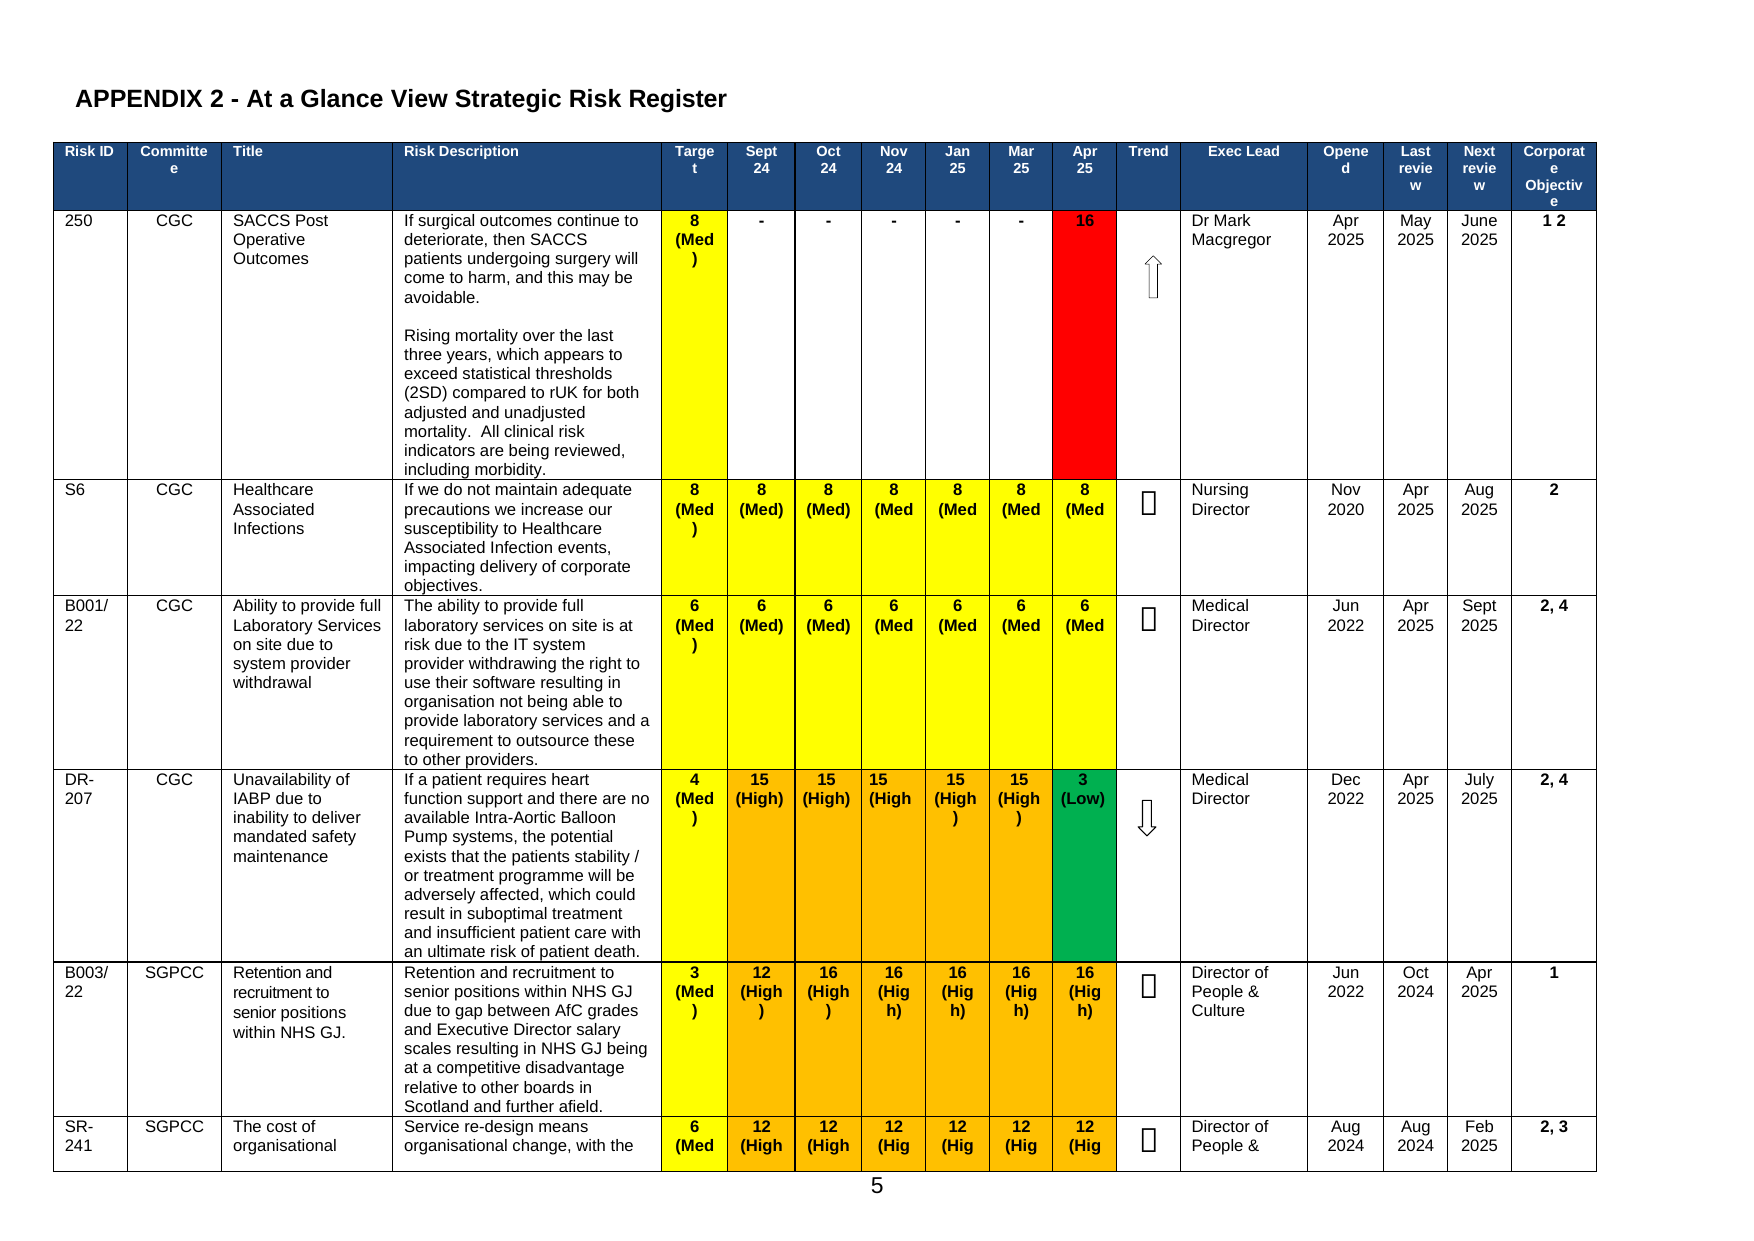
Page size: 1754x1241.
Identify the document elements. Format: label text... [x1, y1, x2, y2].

table_cell Aug 2025 [1448, 480, 1511, 595]
table_cell S6 [54, 480, 127, 595]
table_cell Unavailability of IABP due to inability to deliver mandated safety maintenance [222, 770, 392, 961]
table_cell Apr 2025 [1384, 596, 1447, 769]
table_cell 8 (Med) [662, 480, 727, 595]
table_cell SACCS Post Operative Outcomes [222, 211, 392, 479]
table_cell 8 (Med) [796, 480, 861, 595]
table_cell B001/22 [54, 596, 127, 769]
table_cell 8 (Med) [728, 480, 794, 595]
table_cell 3 (Low) [1053, 770, 1116, 961]
table_header Corporate Objective [1512, 143, 1596, 210]
table_cell 12 (High) [862, 1117, 925, 1171]
table_cell Oct 2024 [1384, 963, 1447, 1116]
table_cell [1117, 770, 1180, 961]
table_cell 8 (Med [926, 480, 989, 595]
table_header Mar 25 [990, 143, 1052, 210]
table_cell If a patient requires heart function support and there are no available Intra-Aortic Balloon Pump systems, the potential exists that the patients stability / or treatment programme will be adversely affected, which could result in suboptimal treatment and insufficient patient care with an ultimate risk of patient death. [393, 770, 661, 961]
table_cell 12 (High) [728, 963, 794, 1116]
subtitle APPENDIX 2 - At a Glance View Strategic Risk Register [75, 84, 1689, 113]
table_cell 12 (High) [1053, 1117, 1116, 1171]
table_cell 16 (High) [862, 963, 925, 1116]
table_cell Apr 2025 [1448, 963, 1511, 1116]
table_header Committee [128, 143, 221, 210]
table_cell The ability to provide full laboratory services on site is at risk due to the IT system provider withdrawing the right to use their software resulting in organisation not being able to provide laboratory services and a requirement to outsource these to other providers. [393, 596, 661, 769]
table_cell Medical Director [1181, 596, 1307, 769]
table_cell - [990, 211, 1052, 479]
table_cell 16 (High) [1053, 963, 1116, 1116]
table_cell 6 (Med [1053, 596, 1116, 769]
table_cell Medical Director [1181, 770, 1307, 961]
table_cell 6 (Med) [796, 596, 861, 769]
table_header Nov 24 [862, 143, 925, 210]
table_cell June 2025 [1448, 211, 1511, 479]
table_cell 15 (High) [728, 770, 794, 961]
table_cell 15 (High [862, 770, 925, 961]
table_cell CGC [128, 480, 221, 595]
table_cell Sept 2025 [1448, 596, 1511, 769]
table_cell 8 (Med [1053, 480, 1116, 595]
table_cell 8 (Med) [662, 211, 727, 479]
table_cell 15 (High) [990, 770, 1052, 961]
table_cell 16 (High) [990, 963, 1052, 1116]
table_cell May 2025 [1384, 211, 1447, 479]
table_cell 6 (Med) [728, 596, 794, 769]
table_cell 16 (High) [926, 963, 989, 1116]
table_cell 4 (Med) [662, 770, 727, 961]
table_header Opened [1308, 143, 1383, 210]
table_cell 1 [1512, 963, 1596, 1116]
table_cell If we do not maintain adequate precautions we increase our susceptibility to Healthcare Associated Infection events, impacting delivery of corporate objectives. [393, 480, 661, 595]
table_cell 1 2 [1512, 211, 1596, 479]
table_cell 250 [54, 211, 127, 479]
table_cell 15 (High) [796, 770, 861, 961]
table_cell CGC [128, 770, 221, 961]
table_cell If surgical outcomes continue to deteriorate, then SACCS patients undergoing surgery will come to harm, and this may be avoidable. Rising mortality over the last three years, which appears to exceed statistical thresholds (2SD) compared to rUK for both adjusted and unadjusted mortality. All clinical risk indicators are being reviewed, including morbidity. [393, 211, 661, 479]
table_cell  [1117, 480, 1180, 595]
table_cell Nursing Director [1181, 480, 1307, 595]
table_cell Healthcare Associated Infections [222, 480, 392, 595]
table_header Jan 25 [926, 143, 989, 210]
table_header Last review [1384, 143, 1447, 210]
table_cell [1117, 211, 1180, 479]
table_header Risk ID [54, 143, 127, 210]
table_cell Director of People & Culture [1181, 1117, 1307, 1171]
table_cell SGPCC [128, 1117, 221, 1171]
table_header Next review [1448, 143, 1511, 210]
table_cell Director of People & Culture [1181, 963, 1307, 1116]
table_cell 6 (Med [926, 596, 989, 769]
table_cell  [1117, 1117, 1180, 1171]
table_cell Apr 2025 [1308, 211, 1383, 479]
table_header Sept 24 [728, 143, 794, 210]
table_cell CGC [128, 211, 221, 479]
table_cell 6 (Med) [662, 596, 727, 769]
table_cell  [1117, 963, 1180, 1116]
table_header Target [662, 143, 727, 210]
table_cell CGC [128, 596, 221, 769]
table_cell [222, 1117, 392, 1171]
table_header Trend [1117, 143, 1180, 210]
table_cell July 2025 [1448, 770, 1511, 961]
table_cell 8 (Med [862, 480, 925, 595]
table_cell Apr 2025 [1384, 770, 1447, 961]
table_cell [393, 1117, 661, 1171]
table_cell 3 (Med) [662, 963, 727, 1116]
table_cell 8 (Med [990, 480, 1052, 595]
table_cell 16 [1053, 211, 1116, 479]
table_cell Aug 2024 [1384, 1117, 1447, 1171]
table_cell - [862, 211, 925, 479]
table_cell  [1117, 596, 1180, 769]
table_cell 12 (High) [990, 1117, 1052, 1171]
table_cell Nov 2020 [1308, 480, 1383, 595]
table_cell - [926, 211, 989, 479]
table_cell 12 (High) [728, 1117, 794, 1171]
table_cell 16 (High) [796, 963, 861, 1116]
table_cell Retention and recruitment to senior positions within NHS GJ due to gap between AfC grades and Executive Director salary scales resulting in NHS GJ being at a competitive disadvantage relative to other boards in Scotland and further afield. [393, 963, 661, 1116]
table_cell Jun 2022 [1308, 963, 1383, 1116]
table_cell Aug 2024 [1308, 1117, 1383, 1171]
table_header Risk Description [393, 143, 661, 210]
table_cell 12 (High) [926, 1117, 989, 1171]
table_cell - [796, 211, 861, 479]
table_cell - [728, 211, 794, 479]
table_cell Apr 2025 [1384, 480, 1447, 595]
table_cell 2 [1512, 480, 1596, 595]
table_cell DR-207 [54, 770, 127, 961]
table_cell Retention and recruitment to senior positions within NHS GJ. [222, 963, 392, 1116]
table_cell Jun 2022 [1308, 596, 1383, 769]
table_cell 2, 3 [1512, 1117, 1596, 1171]
table_cell 6 (Med) [662, 1117, 727, 1171]
table_cell 2, 4 [1512, 596, 1596, 769]
table_cell Dec 2022 [1308, 770, 1383, 961]
table_cell Feb 2025 [1448, 1117, 1511, 1171]
table_cell 6 (Med [862, 596, 925, 769]
table_cell 15 (High) [926, 770, 989, 961]
table_cell SGPCC [128, 963, 221, 1116]
table_cell 12 (High) [796, 1117, 861, 1171]
table_cell B003/22 [54, 963, 127, 1116]
table_header Title [222, 143, 392, 210]
table_cell Dr Mark Macgregor [1181, 211, 1307, 479]
table_header Apr 25 [1053, 143, 1116, 210]
table_cell SR-241 [54, 1117, 127, 1171]
table_cell Ability to provide full Laboratory Services on site due to system provider withdrawal [222, 596, 392, 769]
table_cell 2, 4 [1512, 770, 1596, 961]
table_cell 6 (Med [990, 596, 1052, 769]
table_header Oct 24 [796, 143, 861, 210]
table_header Exec Lead [1181, 143, 1307, 210]
